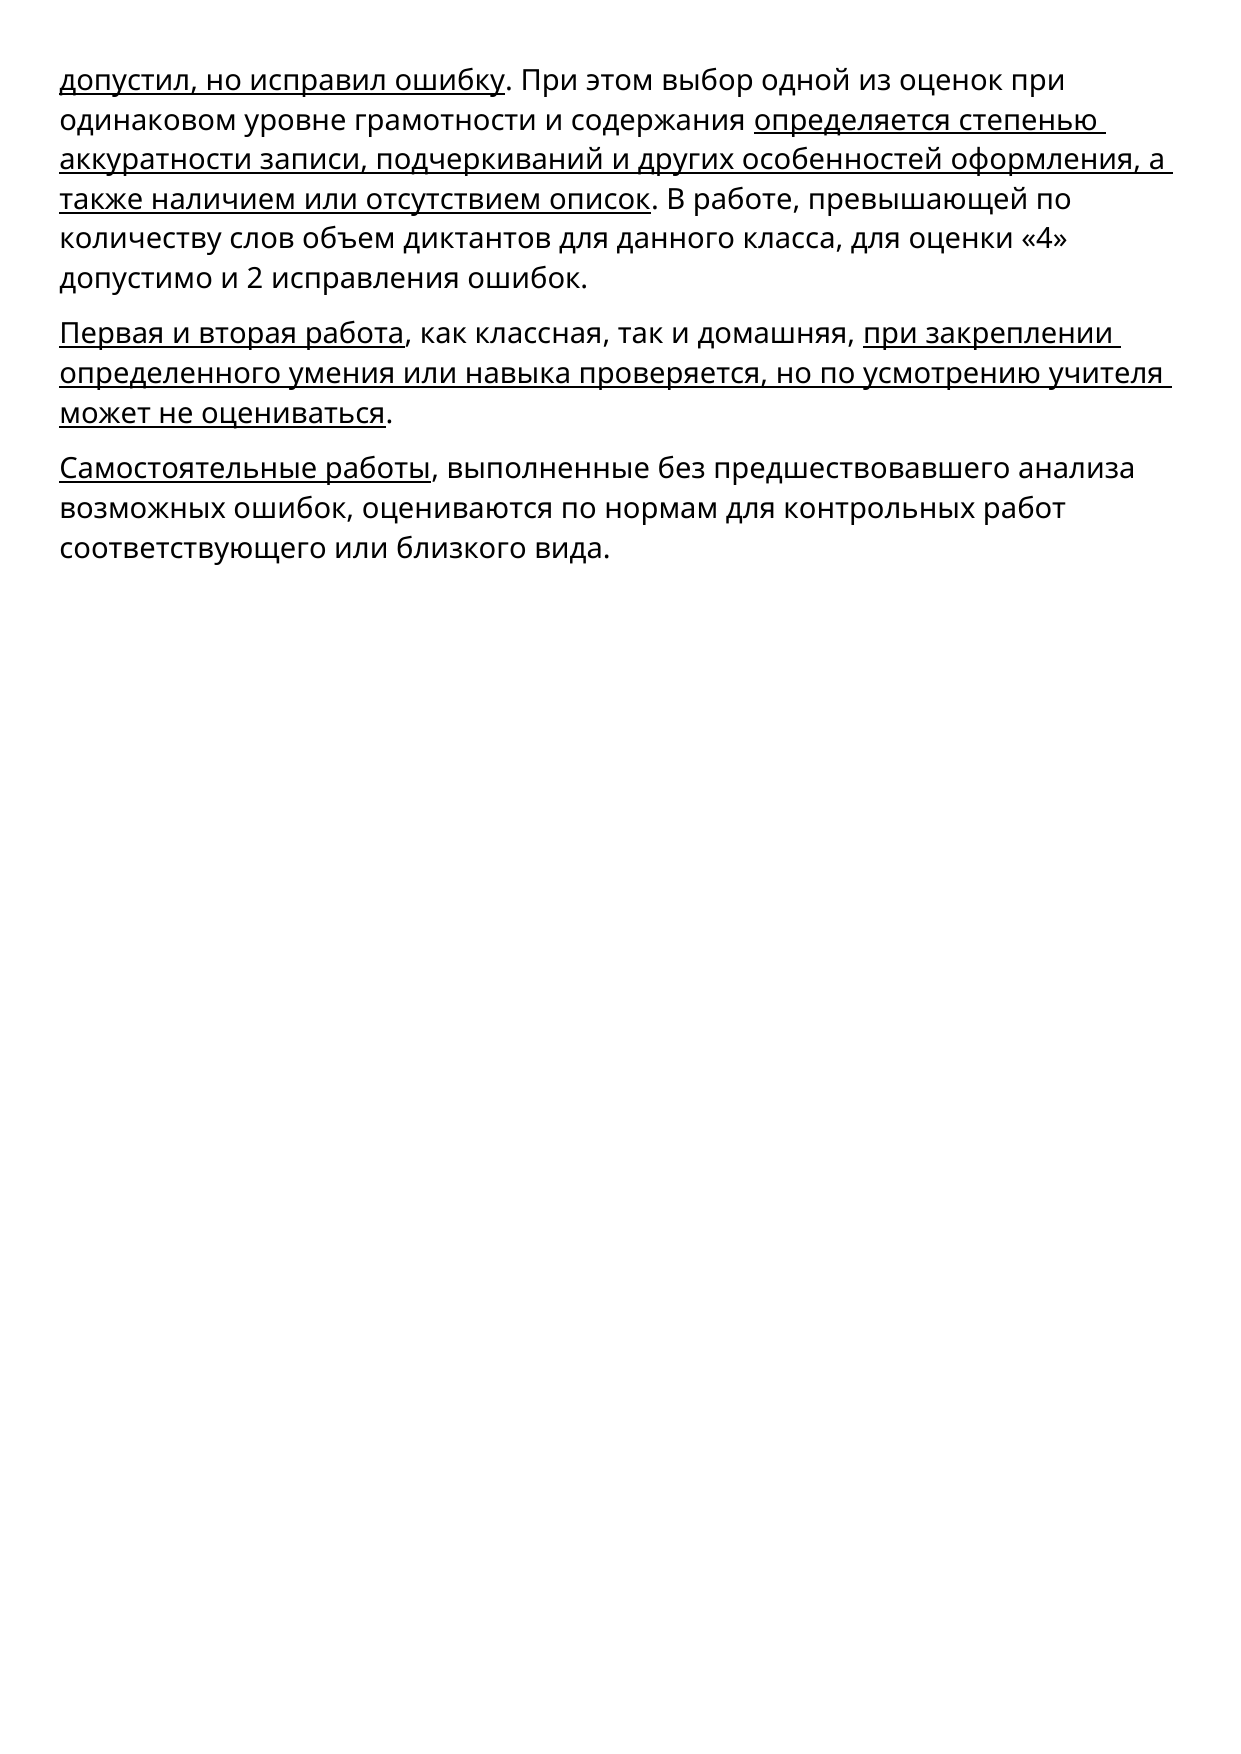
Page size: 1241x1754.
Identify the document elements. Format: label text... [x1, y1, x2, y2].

text Первая и вторая работа, как классная, так и домашняя, при закреплении определенного умения или навыка проверяется, но по усмотрению учителя может не оцениваться. [59, 313, 1181, 432]
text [59, 59, 1181, 297]
text Самостоятельные работы, выполненные без предшествовавшего анализа возможных ошибок, оцениваются по нормам для контрольных работ соответствующего или близкого вида. [59, 447, 1181, 567]
